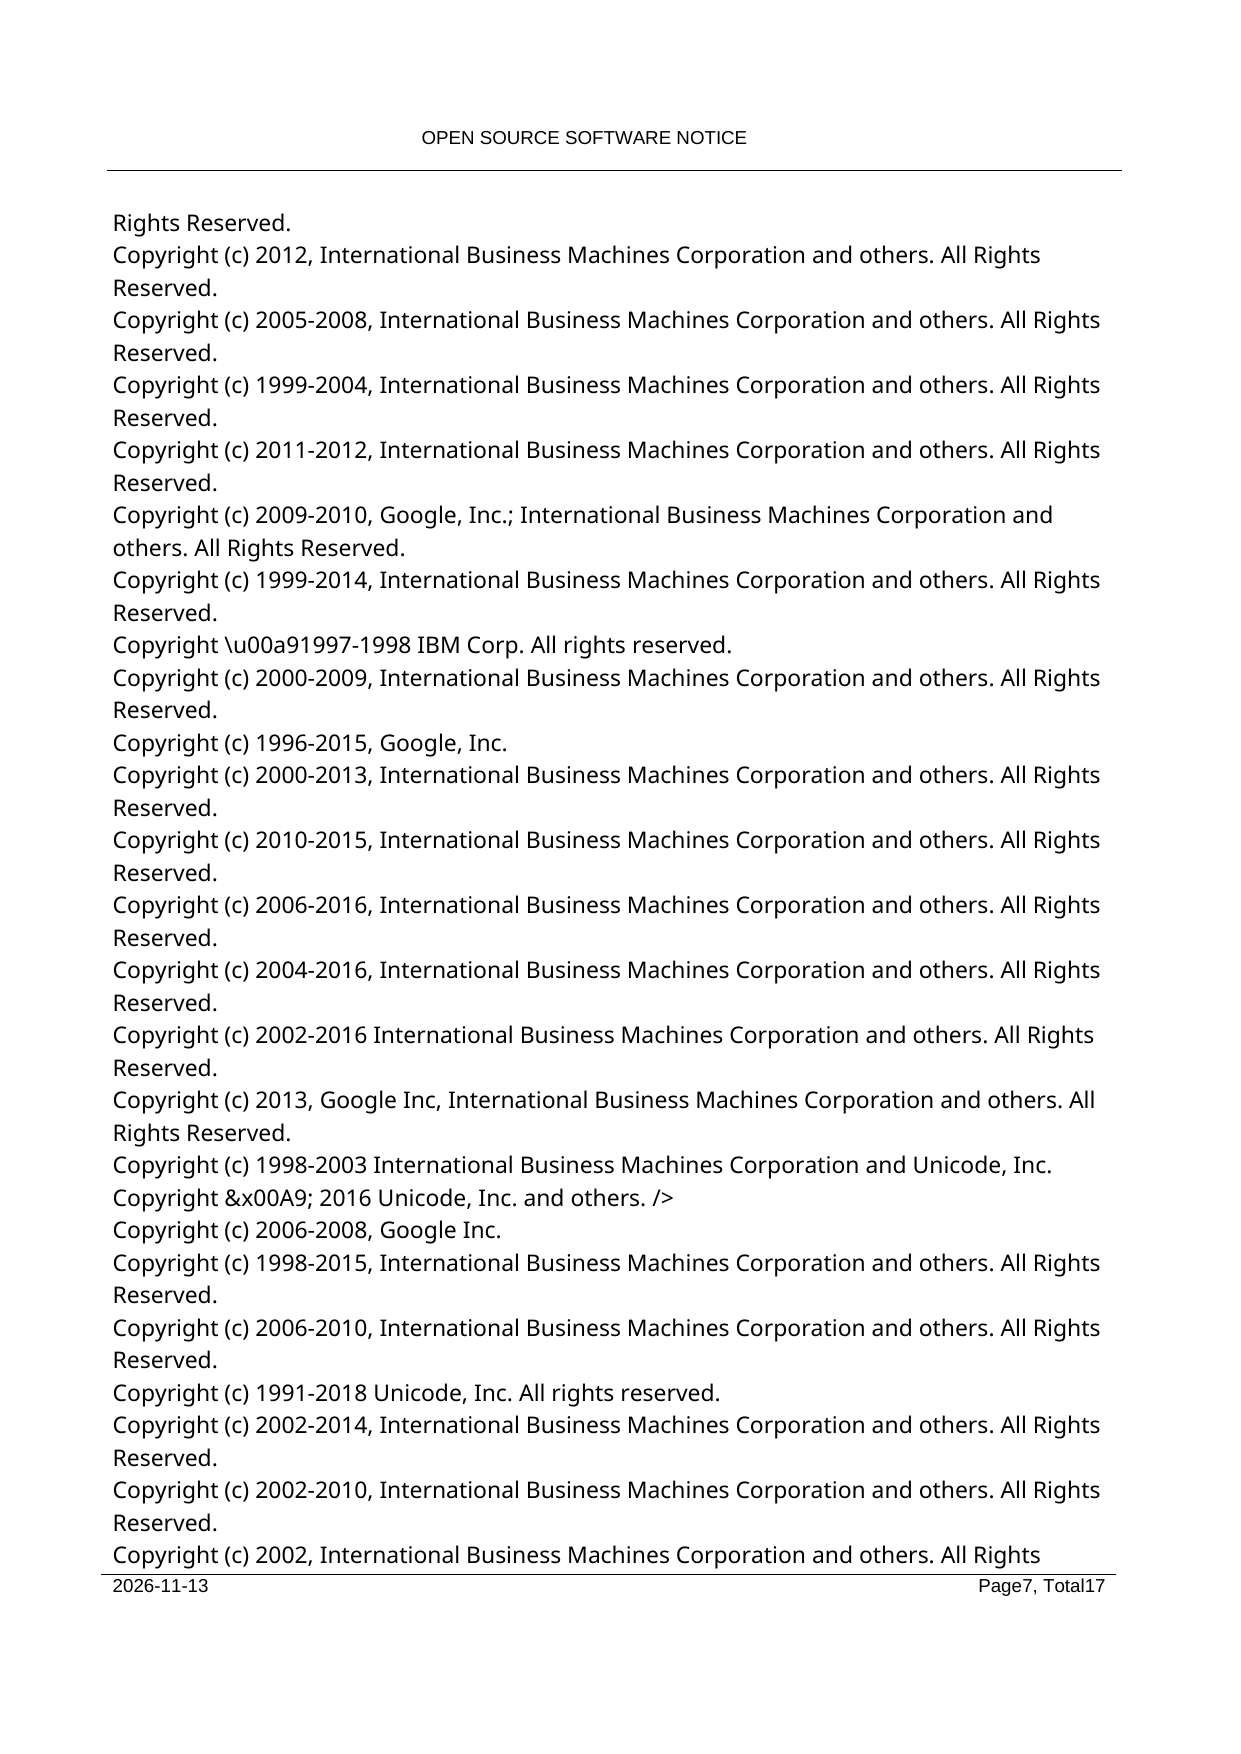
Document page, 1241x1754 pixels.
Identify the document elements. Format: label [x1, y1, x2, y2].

text [112, 206, 1128, 1571]
